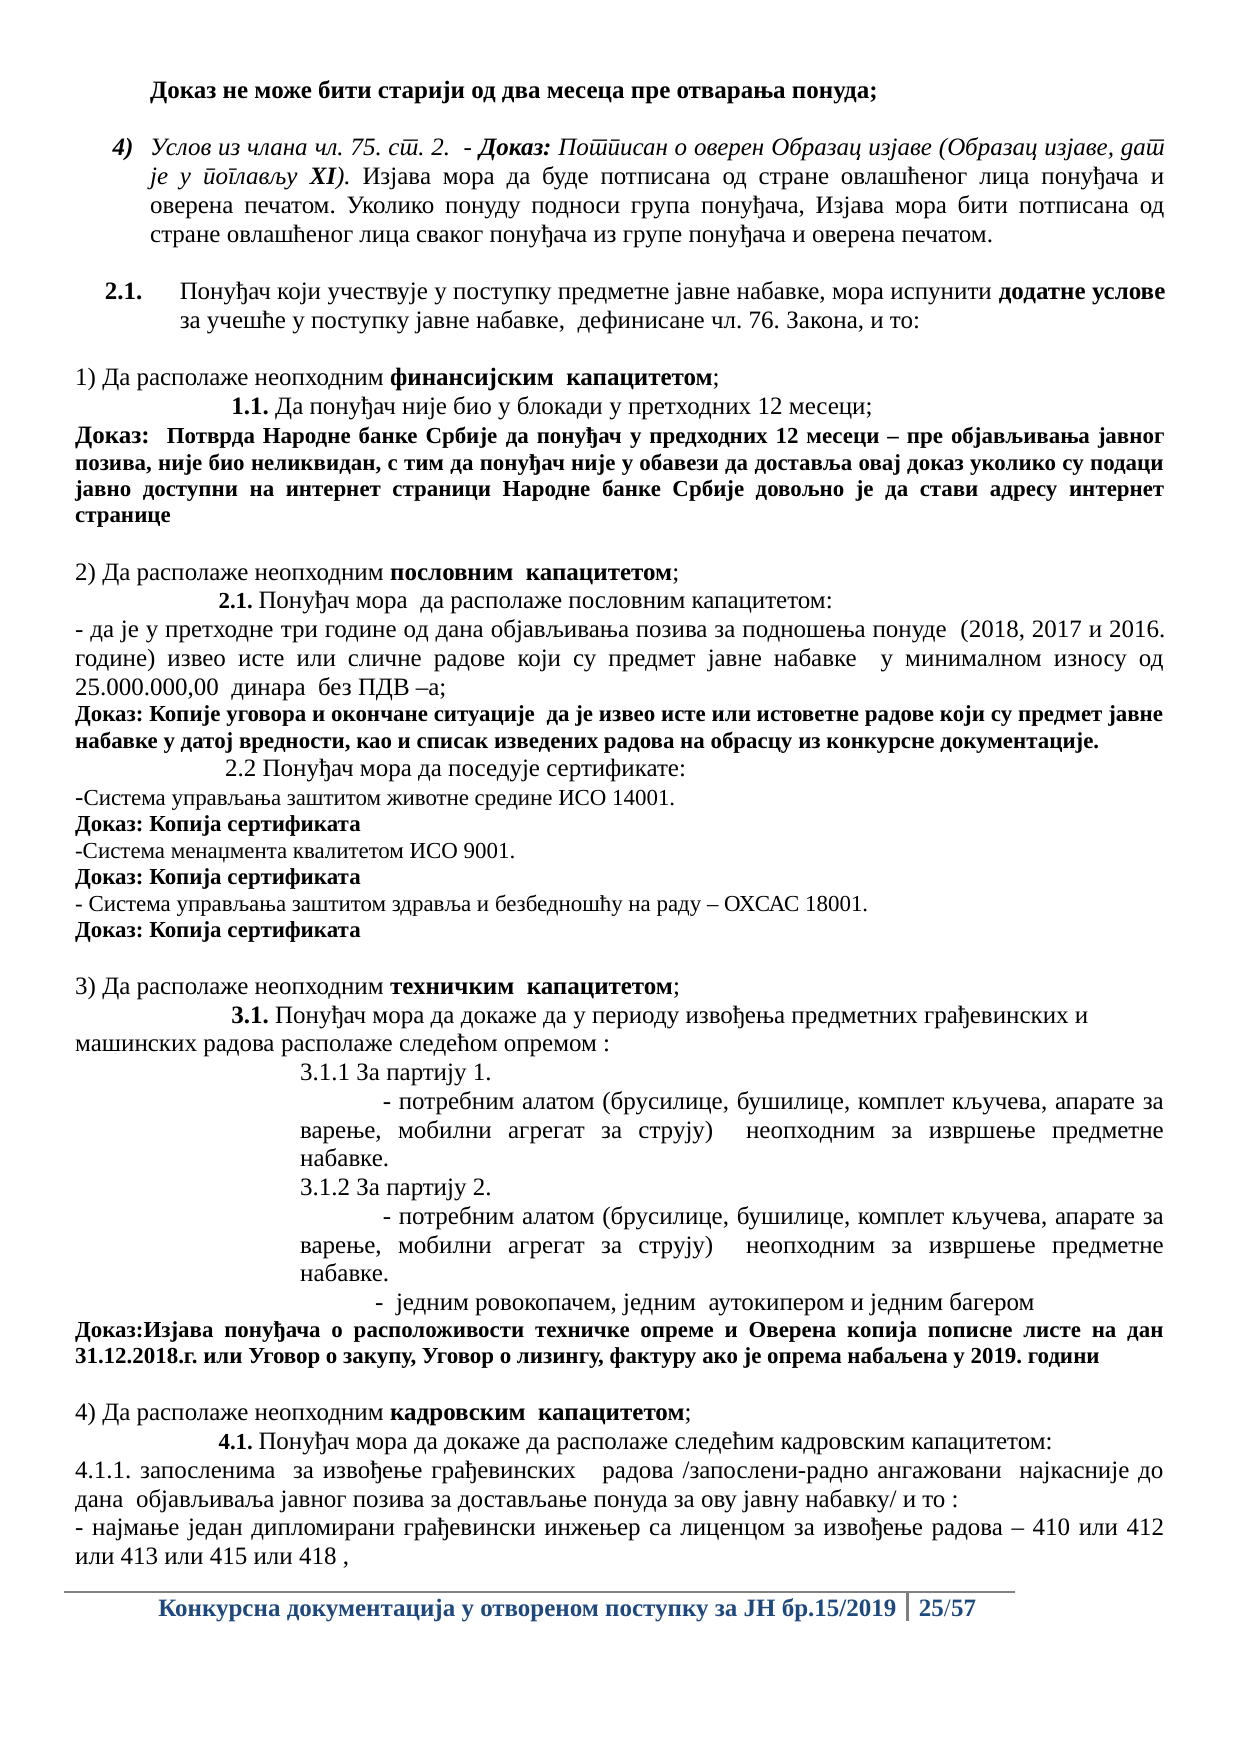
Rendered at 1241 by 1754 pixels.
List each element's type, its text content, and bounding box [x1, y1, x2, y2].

text - Система управљања заштитом здравља и безбедношћу на раду – ОХСАС 18001. [75, 889, 1165, 916]
list Понуђач који учествује у поступку предметне јавне набавке, мора испунити додатне услове за учешће у поступку јавне набавке, дефинисане чл. 76. Закона, и то: [104, 276, 1165, 334]
list Доказ не може бити старији од два месеца пре отварања понуда; [150, 75, 1165, 104]
text 4.1.1. запосленима за извођење грађевинских радова /запослени-радно ангажовани најкасније до дана објављиваља јавног позива за достављање понуда за ову јавну набавку/ и то : [75, 1455, 1165, 1512]
text 2.2 Понуђач мора да поседује сертификате: [75, 753, 1165, 782]
text - једним ровокопачем, једним аутокипером и једним багером [300, 1287, 1165, 1316]
text Доказ:Изјава понуђача о расположивости техничке опреме и Оверена копија пописне листе на дан 31.12.2018.г. или Уговор о закупу, Уговор о лизингу, фактуру ако је опрема набаљена у 2019. години [75, 1316, 1165, 1369]
text Доказ: Копија сертификата [75, 863, 1165, 889]
text 3.1.1 За партију 1. [75, 1057, 1165, 1086]
text 3) Да располаже неопходним техничким капацитетом; [75, 971, 1165, 1000]
text - потребним алатом (брусилице, бушилице, комплет кључева, апарате за варење, мобилни агрегат за струју) неопходним за извршење предметне набавке. [300, 1201, 1165, 1287]
text Доказ: Копија сертификата [75, 811, 1165, 837]
text Доказ: Потврда Народне банке Србије да понуђач у предходних 12 месеци – пре објављивања јавног позива, није био неликвидан, с тим да понуђач није у обавези да доставља овај доказ уколико су подаци јавно доступни на интернет страници Народне банке Србије довољно је да стави адресу интернет странице [75, 420, 1165, 528]
text Доказ: Копија сертификата [75, 916, 1165, 942]
text - потребним алатом (брусилице, бушилице, комплет кључева, апарате за варење, мобилни агрегат за струју) неопходним за извршење предметне набавке. [300, 1086, 1165, 1172]
text 2) Да располаже неопходним пословним капацитетом; [75, 557, 1165, 585]
text 3.1.2 За партију 2. [225, 1172, 1165, 1201]
text 4.1. Понуђач мора да докаже да располаже следећим кадровским капацитетом: [75, 1426, 1165, 1455]
list Доказ: Копије уговора и окончане ситуације да је извео исте или истоветне радове који су предмет јавне набавке у датој вредности, као и списак изведених радова на обрасцу из конкурсне документације. [75, 700, 1165, 753]
list Услов из члана чл. 75. ст. 2. - Доказ: Потписан о оверен Oбразац изјаве (Образац изјаве, дат је у поглављу XI). Изјава мора да буде потписана од стране овлашћеног лица понуђача и оверена печатом. Уколико понуду подноси група понуђача, Изјава мора бити потписана од стране овлашћеног лица сваког понуђача из групе понуђача и оверена печатом. [112, 132, 1165, 247]
text 1) Да располаже неопходним финансијским капацитетом; [75, 362, 1165, 391]
text 1.1. Да понуђач није био у блокади у претходних 12 месеци; [75, 391, 1165, 420]
text - најмање један дипломирани грађевински инжењер са лиценцом за извођење радова – 410 или 412 или 413 или 415 или 418 , [75, 1512, 1165, 1570]
text 3.1. Понуђач мора да докаже да у периоду извођења предметних грађевинских и машинских радова располаже следећом опремом : [75, 1000, 1165, 1057]
text - да је у претходне три године од дана објављивања позива за подношења понуде (2018, 2017 и 2016. године) извео исте или сличне радове који су предмет јавне набавке у минималном износу од 25.000.000,00 динара без ПДВ –а; [75, 614, 1165, 700]
text -Система управљања заштитом животне средине ИСО 14001. [75, 782, 1165, 811]
text 4) Да располаже неопходним кадровским капацитетом; [75, 1397, 1165, 1426]
text -Система менаџмента квалитетом ИСО 9001. [75, 837, 1165, 863]
text 2.1. Понуђач мора да располаже пословним капацитетом: [75, 585, 1165, 614]
